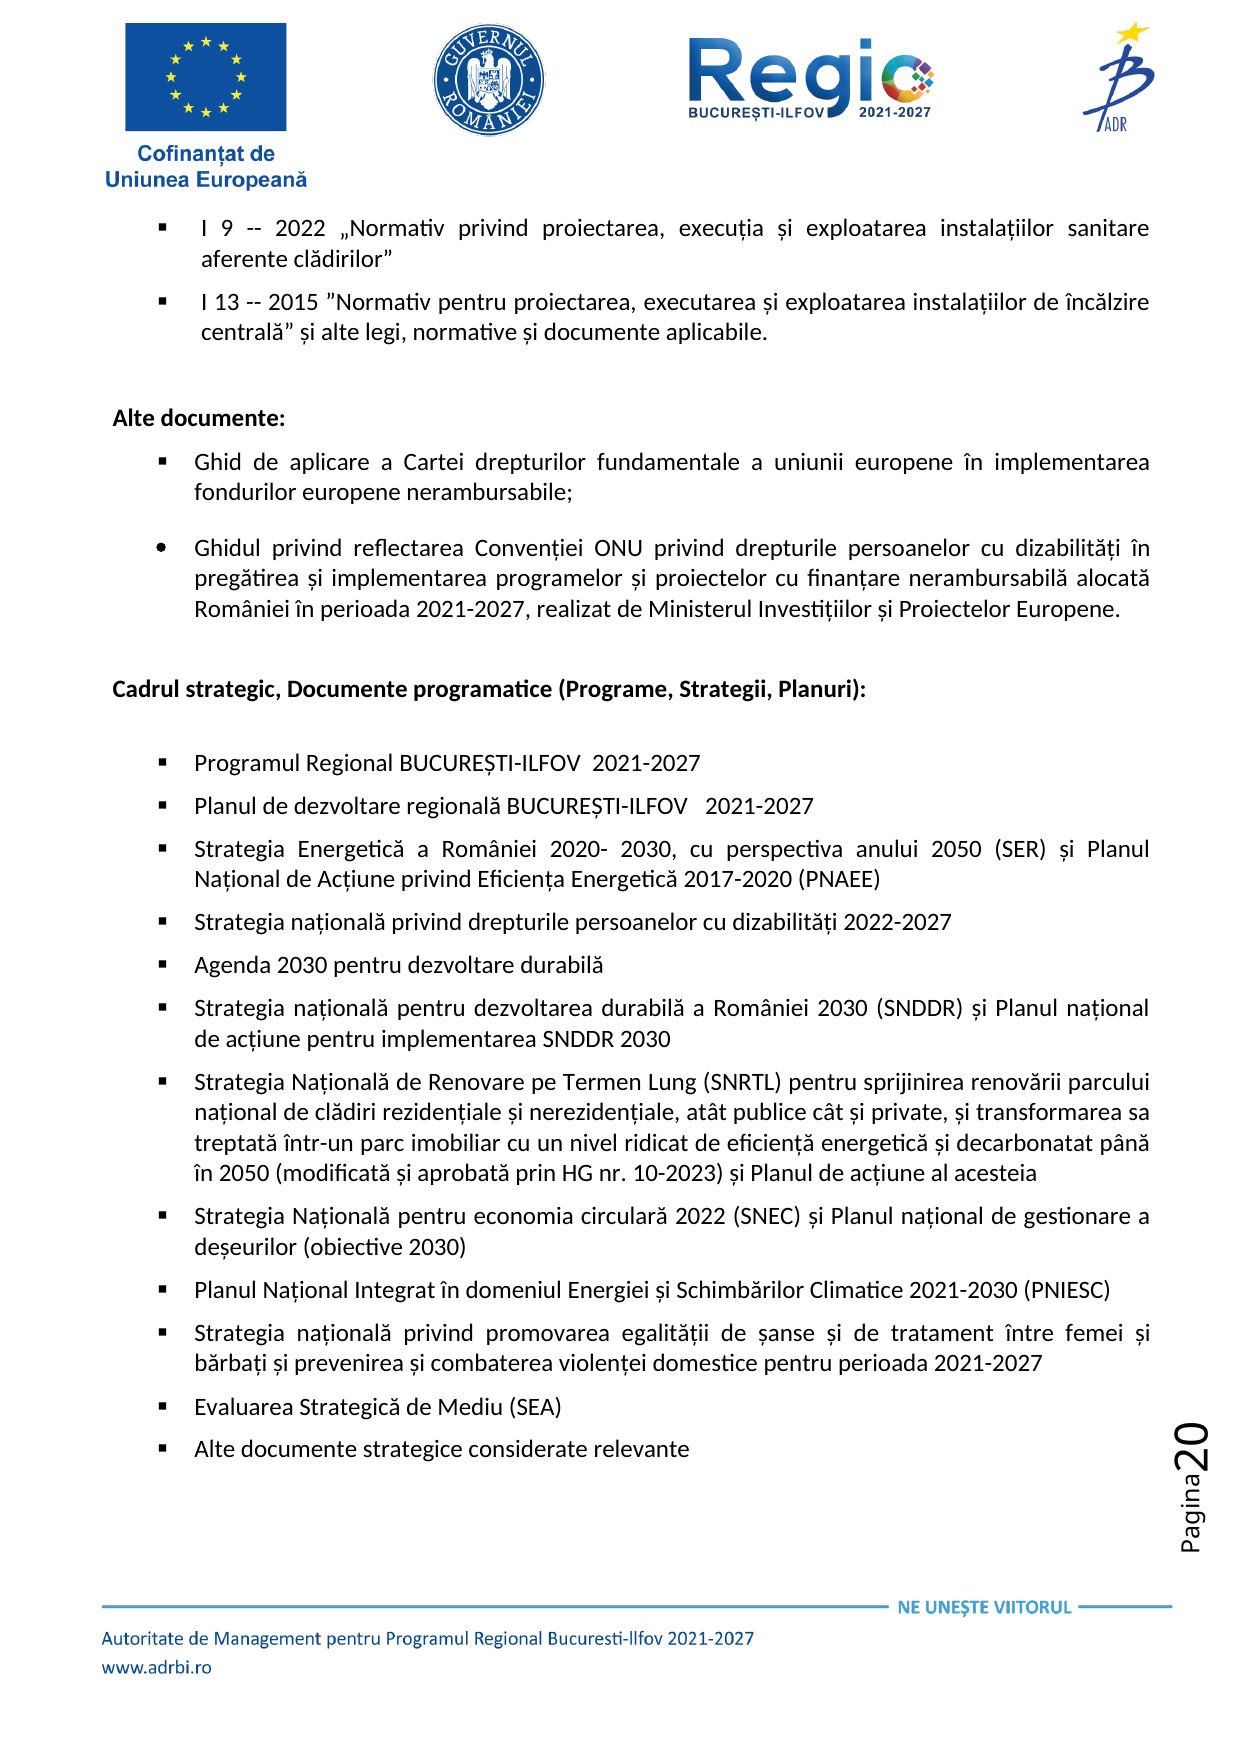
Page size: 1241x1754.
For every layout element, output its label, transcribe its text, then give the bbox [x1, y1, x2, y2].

list Strategia Națională pentru economia circulară 2022 (SNEC) și Planul național de gestionare a deșeurilor (obiective 2030) [157, 1201, 1152, 1262]
list Planul de dezvoltare regională BUCUREȘTI-ILFOV 2021-2027 [157, 790, 1152, 820]
list Programul Regional BUCUREȘTI-ILFOV 2021-2027 [157, 747, 1152, 777]
list Ghid de aplicare a Cartei drepturilor fundamentale a uniunii europene în implementarea fondurilor europene nerambursabile; [157, 446, 1152, 507]
picture [101, 1600, 1173, 1674]
list I 9 -- 2022 „Normativ privind proiectarea, execuția și exploatarea instalațiilor sanitare aferente clădirilor” [157, 212, 1152, 273]
list Ghidul privind reflectarea Convenției ONU privind drepturile persoanelor cu dizabilități în pregătirea și implementarea programelor și proiectelor cu finanțare nerambursabilă alocată României în perioada 2021-2027, realizat de Ministerul Investițiilor și Proiectelor Europene. [157, 532, 1152, 623]
list Strategia Naţională de Renovare pe Termen Lung (SNRTL) pentru sprijinirea renovării parcului național de clădiri rezidențiale și nerezidențiale, atât publice cât și private, și transformarea sa treptată într-un parc imobiliar cu un nivel ridicat de eficiență energetică și decarbonatat până în 2050 (modificată și aprobată prin HG nr. 10-2023) și Planul de acțiune al acesteia [157, 1066, 1152, 1188]
list Strategia Energetică a României 2020- 2030, cu perspectiva anului 2050 (SER) și Planul Naţional de Acţiune privind Eficienţa Energetică 2017-2020 (PNAEE) [157, 833, 1152, 894]
list Strategia națională privind promovarea egalității de șanse și de tratament între femei și bărbați și prevenirea și combaterea violenței domestice pentru perioada 2021-2027 [157, 1317, 1152, 1378]
list Strategia națională pentru dezvoltarea durabilă a României 2030 (SNDDR) și Planul național de acțiune pentru implementarea SNDDR 2030 [157, 992, 1152, 1053]
list Planul Național Integrat în domeniul Energiei și Schimbărilor Climatice 2021-2030 (PNIESC) [157, 1274, 1152, 1304]
picture [101, 21, 1157, 191]
list Evaluarea Strategică de Mediu (SEA) [157, 1391, 1152, 1421]
list Alte documente strategice considerate relevante [157, 1434, 1152, 1464]
list Strategia națională privind drepturile persoanelor cu dizabilități 2022-2027 [157, 906, 1152, 937]
list Agenda 2030 pentru dezvoltare durabilă [157, 949, 1152, 980]
list I 13 -- 2015 ”Normativ pentru proiectarea, executarea și exploatarea instalațiilor de încălzire centrală” și alte legi, normative și documente aplicabile. [157, 286, 1152, 347]
text Cadrul strategic, Documente programatice (Programe, Strategii, Planuri): [112, 673, 1152, 704]
text Alte documente: [112, 403, 1152, 433]
